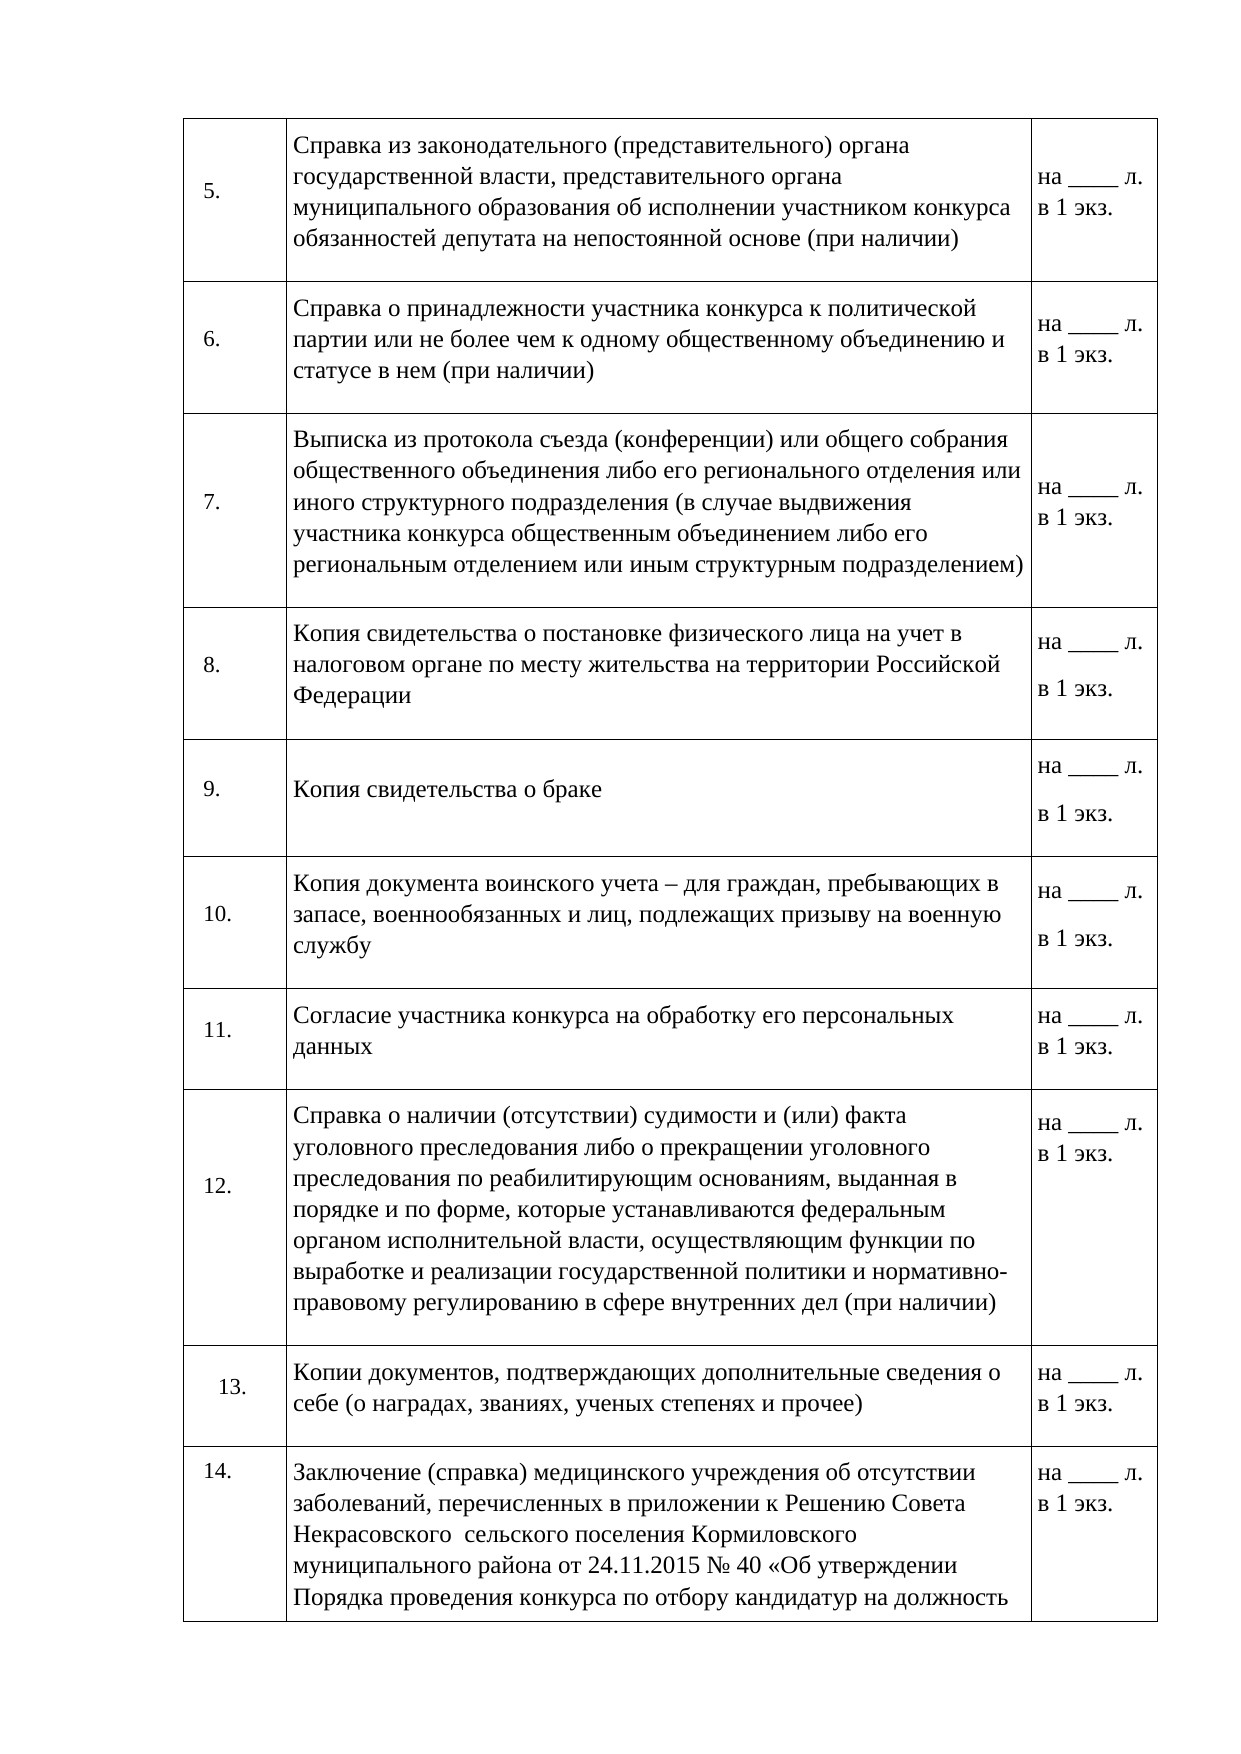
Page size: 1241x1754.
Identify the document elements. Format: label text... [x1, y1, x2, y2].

table_cell Согласие участника конкурса на обработку его персональных данных [287, 989, 1031, 1089]
table_cell на ____ л. в 1 экз. [1032, 119, 1157, 281]
table_cell Выписка из протокола съезда (конференции) или общего собрания общественного объединения либо его регионального отделения или иного структурного подразделения (в случае выдвижения участника конкурса общественным объединением либо его региональным отделением или иным структурным подразделением) [287, 414, 1031, 607]
table_cell Копия документа воинского учета – для граждан, пребывающих в запасе, военнообязанных и лиц, подлежащих призыву на военную службу [287, 857, 1031, 988]
table_cell на ____ л. в 1 экз. [1032, 282, 1157, 413]
table_cell на ____ л. в 1 экз. [1032, 1346, 1157, 1446]
table_cell Справка о наличии (отсутствии) судимости и (или) факта уголовного преследования либо о прекращении уголовного преследования по реабилитирующим основаниям, выданная в порядке и по форме, которые устанавливаются федеральным органом исполнительной власти, осуществляющим функции по выработке и реализации государственной политики и нормативно-правовому регулированию в сфере внутренних дел (при наличии) [287, 1090, 1031, 1345]
table_cell [184, 1447, 286, 1621]
table_cell [184, 989, 286, 1089]
table_cell [184, 857, 286, 988]
table_cell на ____ л. в 1 экз. [1032, 1447, 1157, 1621]
table_cell на ____ л. в 1 экз. [1032, 414, 1157, 607]
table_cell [287, 1447, 1031, 1621]
table_cell [184, 740, 286, 856]
table_cell [184, 1346, 286, 1446]
table_cell [184, 414, 286, 607]
table_cell на ____ л. в 1 экз. [1032, 608, 1157, 739]
table_cell на ____ л. в 1 экз. [1032, 740, 1157, 856]
table_cell Справка из законодательного (представительного) органа государственной власти, представительного органа муниципального образования об исполнении участником конкурса обязанностей депутата на непостоянной основе (при наличии) [287, 119, 1031, 281]
table_cell [184, 1090, 286, 1345]
table_cell [184, 608, 286, 739]
table_cell Копия свидетельства о браке [287, 740, 1031, 856]
table_cell [184, 282, 286, 413]
table_cell Копии документов, подтверждающих дополнительные сведения о себе (о наградах, званиях, ученых степенях и прочее) [287, 1346, 1031, 1446]
table_cell на ____ л. в 1 экз. [1032, 989, 1157, 1089]
table_cell на ____ л. в 1 экз. [1032, 857, 1157, 988]
table_cell на ____ л. в 1 экз. [1032, 1090, 1157, 1345]
table_cell [184, 119, 286, 281]
table_cell Копия свидетельства о постановке физического лица на учет в налоговом органе по месту жительства на территории Российской Федерации [287, 608, 1031, 739]
table_cell Справка о принадлежности участника конкурса к политической партии или не более чем к одному общественному объединению и статусе в нем (при наличии) [287, 282, 1031, 413]
